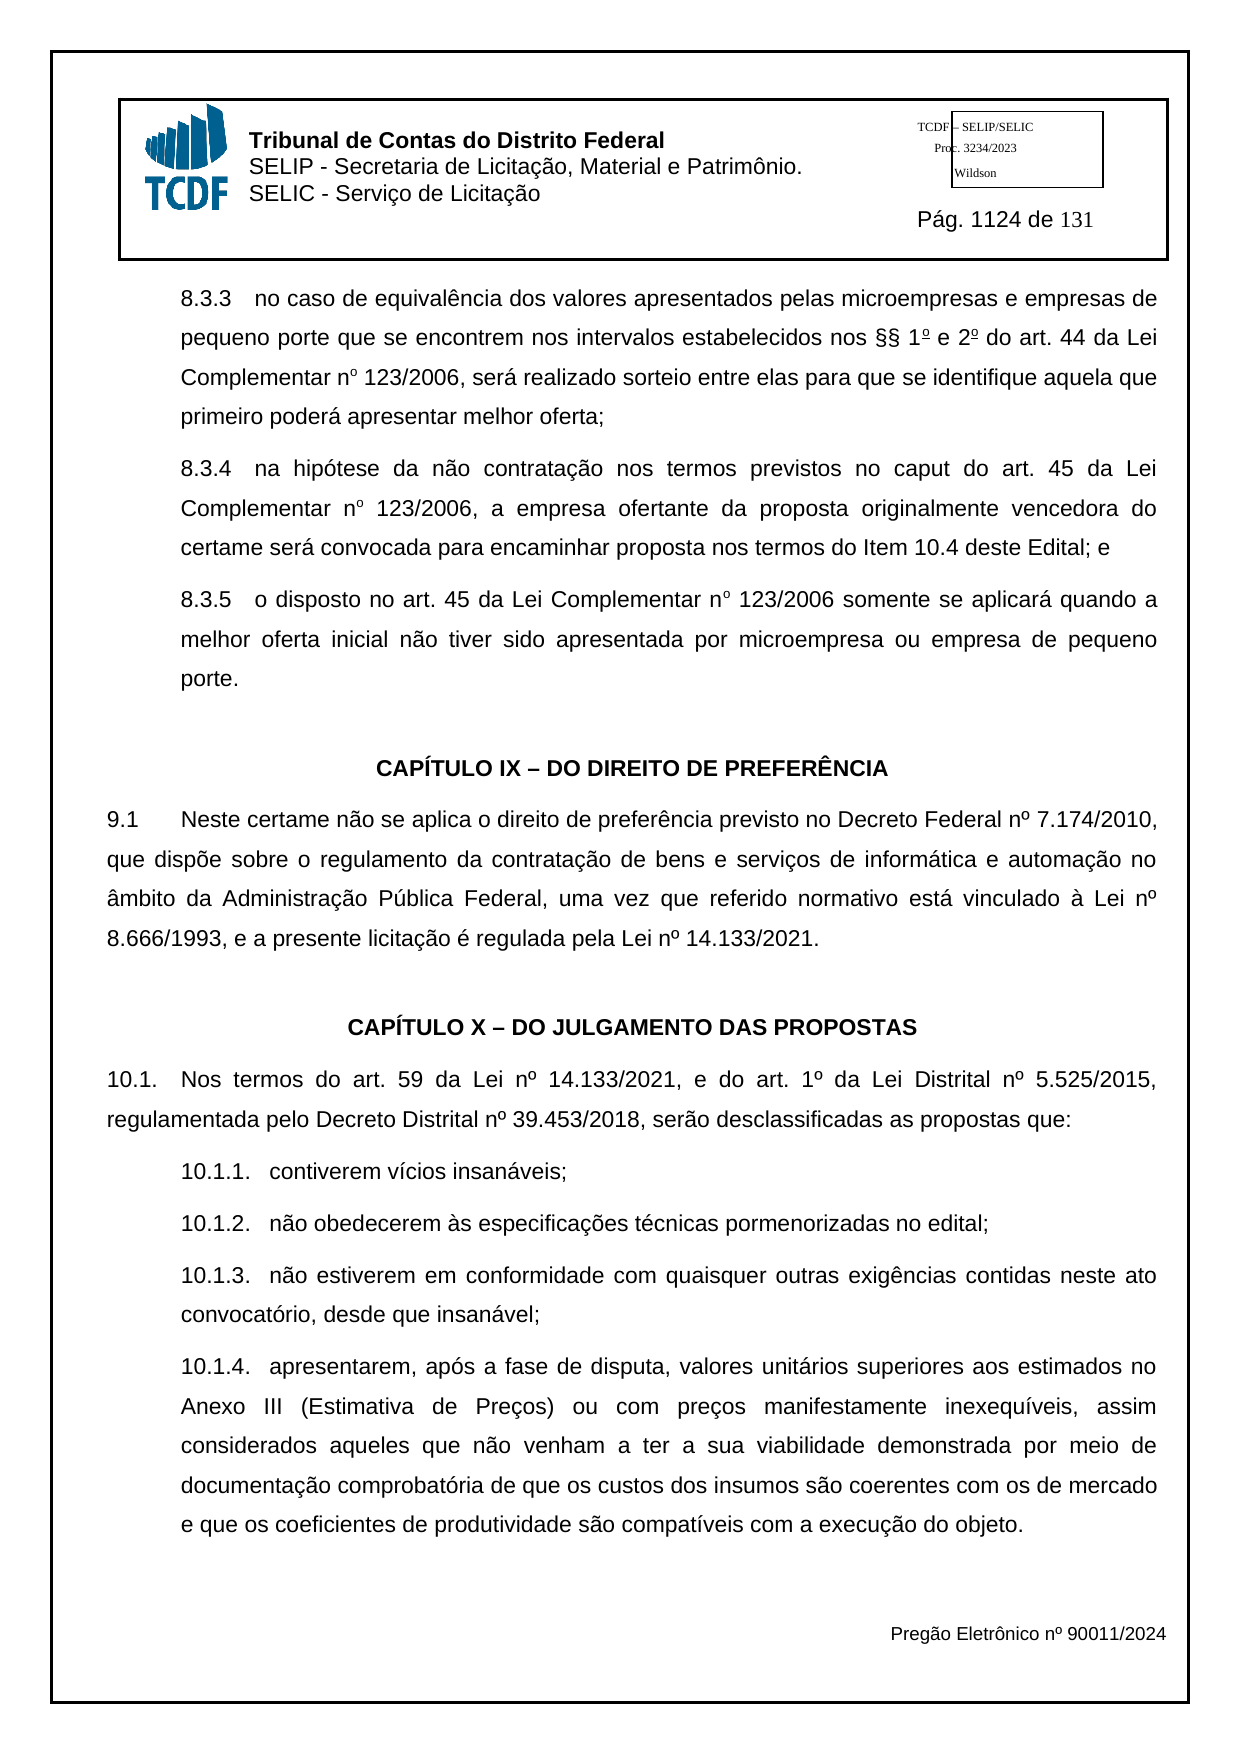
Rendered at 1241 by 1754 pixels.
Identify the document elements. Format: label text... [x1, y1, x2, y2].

text 10.1.2. não obedecerem às especificações técnicas pormenorizadas no edital; [181, 1210, 1158, 1236]
text 10.1. Nos termos do art. 59 da Lei nº 14.133/2021, e do art. 1º da Lei Distrital nº 5.525/2015, regulamentada pelo Decreto Distrital nº 39.453/2018, serão desclassificadas as propostas que: [107, 1066, 1158, 1132]
picture [130, 101, 242, 212]
text 8.3.4 na hipótese da não contratação nos termos previstos no caput do art. 45 da Lei Complementar no 123/2006, a empresa ofertante da proposta originalmente vencedora do certame será convocada para encaminhar proposta nos termos do Item 10.4 deste Edital; e [180, 455, 1158, 560]
text Capítulo ix – DO DIREITO DE PREFERÊNCIA [107, 754, 1158, 781]
text 9.1 Neste certame não se aplica o direito de preferência previsto no Decreto Federal nº 7.174/2010, que dispõe sobre o regulamento da contratação de bens e serviços de informática e automação no âmbito da Administração Pública Federal, uma vez que referido normativo está vinculado à Lei nº 8.666/1993, e a presente licitação é regulada pela Lei nº 14.133/2021. [107, 806, 1158, 951]
text 8.3.3 no caso de equivalência dos valores apresentados pelas microempresas e empresas de pequeno porte que se encontrem nos intervalos estabelecidos nos §§ 1o e 2o do art. 44 da Lei Complementar no 123/2006, será realizado sorteio entre elas para que se identifique aquela que primeiro poderá apresentar melhor oferta; [180, 285, 1158, 429]
text 10.1.1. contiverem vícios insanáveis; [181, 1158, 1158, 1184]
text 10.1.4. apresentarem, após a fase de disputa, valores unitários superiores aos estimados no Anexo III (Estimativa de Preços) ou com preços manifestamente inexequíveis, assim considerados aqueles que não venham a ter a sua viabilidade demonstrada por meio de documentação comprobatória de que os custos dos insumos são coerentes com os de mercado e que os coeficientes de produtividade são compatíveis com a execução do objeto. [181, 1353, 1158, 1537]
text CAPÍTULO X – DO JULGAMENTO DAS PROPOSTAS [107, 1014, 1158, 1041]
text 10.1.3. não estiverem em conformidade com quaisquer outras exigências contidas neste ato convocatório, desde que insanável; [181, 1262, 1158, 1328]
text 8.3.5 o disposto no art. 45 da Lei Complementar no 123/2006 somente se aplicará quando a melhor oferta inicial não tiver sido apresentada por microempresa ou empresa de pequeno porte. [180, 586, 1158, 691]
